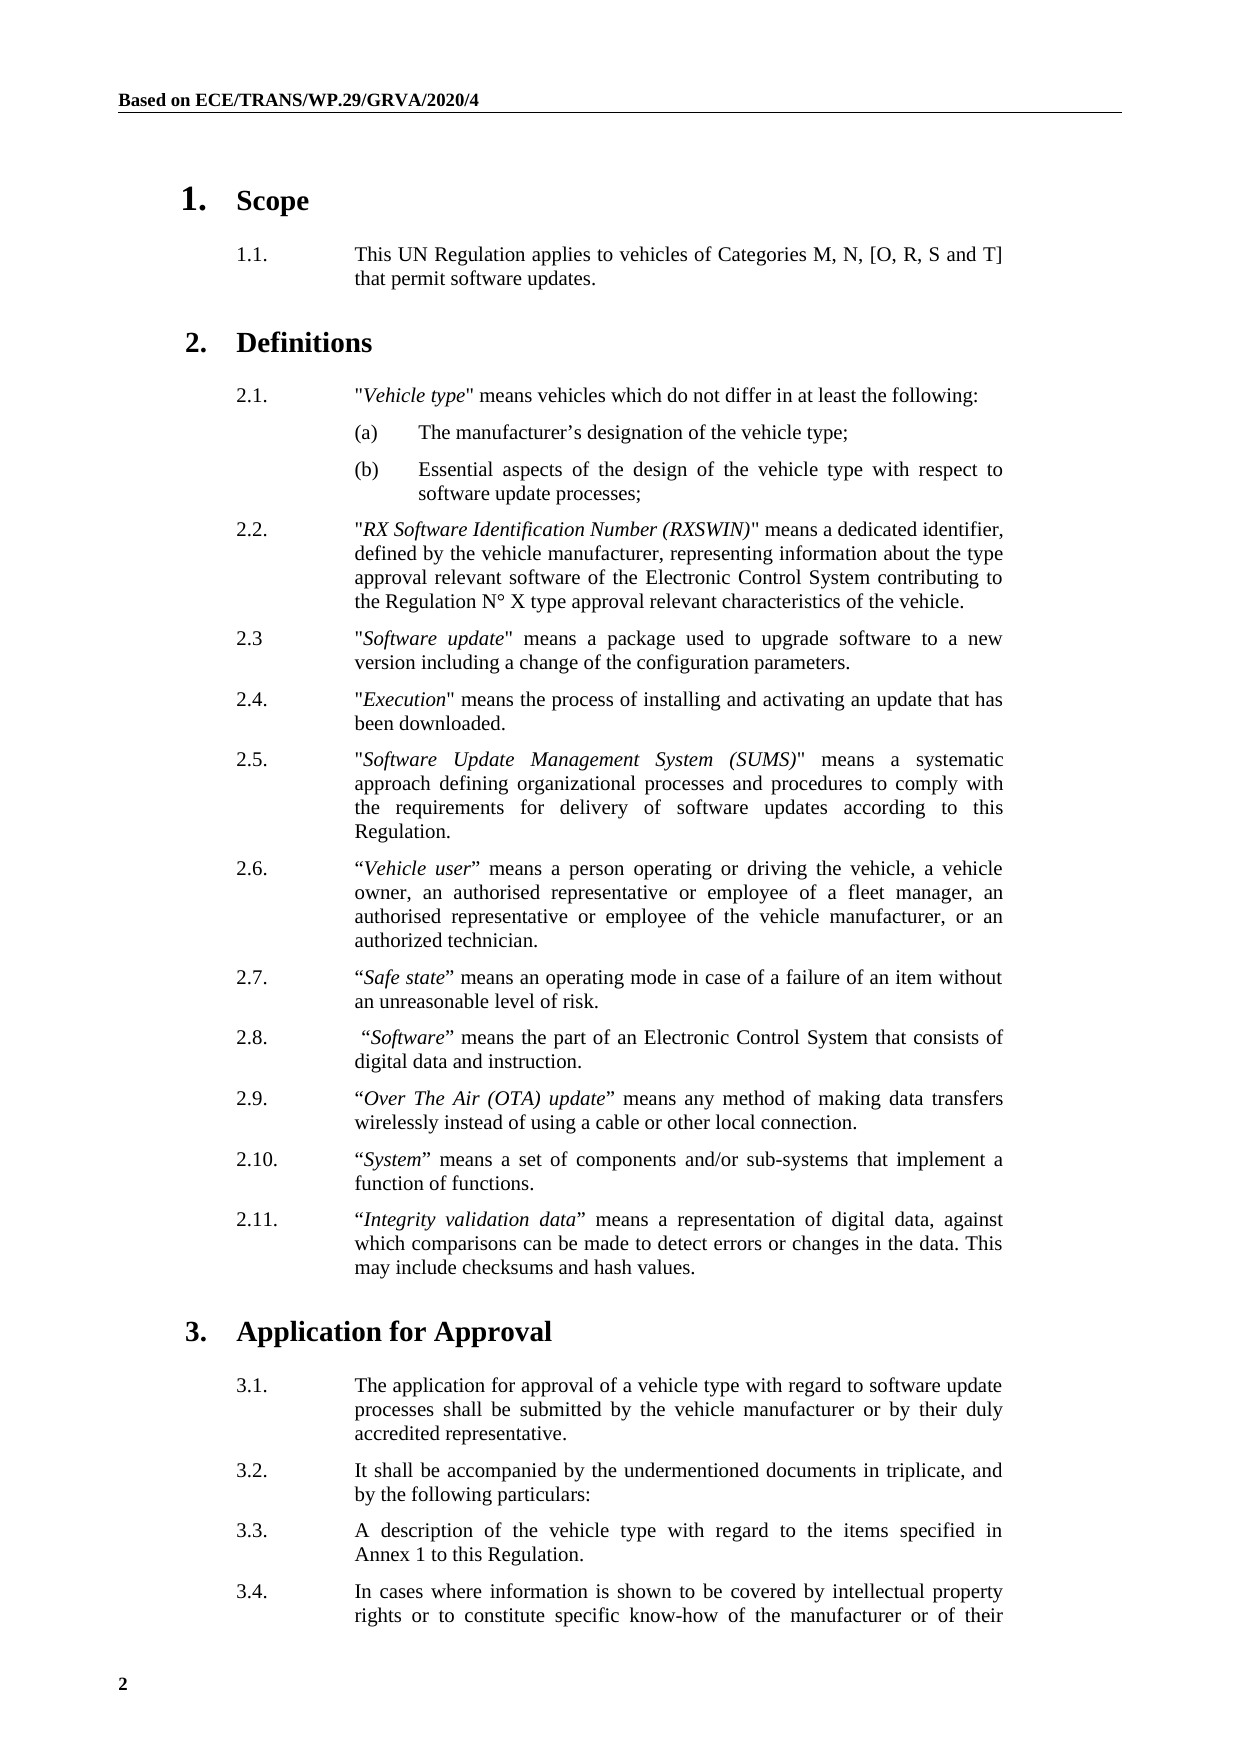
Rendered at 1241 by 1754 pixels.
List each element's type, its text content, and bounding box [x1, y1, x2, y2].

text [236, 1579, 1004, 1627]
text (a) The manufacturer’s designation of the vehicle type; [354, 420, 1004, 444]
text 3.2. It shall be accompanied by the undermentioned documents in triplicate, and by the following particulars: [236, 1458, 1004, 1506]
text (b) Essential aspects of the design of the vehicle type with respect to software update processes; [354, 456, 1004, 504]
text 2.3 "Software update" means a package used to upgrade software to a new version including a change of the configuration parameters. [236, 626, 1004, 674]
text 2.10. “System” means a set of components and/or sub-systems that implement a function of functions. [236, 1146, 1004, 1194]
text 2.7. “Safe state” means an operating mode in case of a failure of an item without an unreasonable level of risk. [236, 964, 1004, 1013]
text 3.1. The application for approval of a vehicle type with regard to software update processes shall be submitted by the vehicle manufacturer or by their duly accredited representative. [236, 1373, 1004, 1445]
text 2.6. “Vehicle user” means a person operating or driving the vehicle, a vehicle owner, an authorised representative or employee of a fleet manager, an authorised representative or employee of the vehicle manufacturer, or an authorized technician. [236, 856, 1004, 952]
text 3. Application for Approval [118, 1317, 1004, 1348]
text 2.4. "Execution" means the process of installing and activating an update that has been downloaded. [236, 686, 1004, 734]
text 2.9. “Over The Air (OTA) update” means any method of making data transfers wirelessly instead of using a cable or other local connection. [236, 1086, 1004, 1134]
text 2.1. "Vehicle type" means vehicles which do not differ in at least the following: [236, 383, 1004, 407]
text 1.1. This UN Regulation applies to vehicles of Categories M, N, [O, R, S and T] that permit software updates. [236, 241, 1004, 289]
text 2.5. "Software Update Management System (SUMS)" means a systematic approach defining organizational processes and procedures to comply with the requirements for delivery of software updates according to this Regulation. [236, 747, 1004, 843]
text 1. Scope [118, 185, 1004, 216]
text 3.3. A description of the vehicle type with regard to the items specified in Annex 1 to this Regulation. [236, 1518, 1004, 1566]
text 2.8. “Software” means the part of an Electronic Control System that consists of digital data and instruction. [236, 1025, 1004, 1073]
text 2.11. “Integrity validation data” means a representation of digital data, against which comparisons can be made to detect errors or changes in the data. This may include checksums and hash values. [236, 1207, 1004, 1279]
text 2.2. "RX Software Identification Number (RXSWIN)" means a dedicated identifier, defined by the vehicle manufacturer, representing information about the type approval relevant software of the Electronic Control System contributing to the Regulation N° X type approval relevant characteristics of the vehicle. [236, 517, 1004, 613]
text 2. Definitions [118, 327, 1004, 358]
